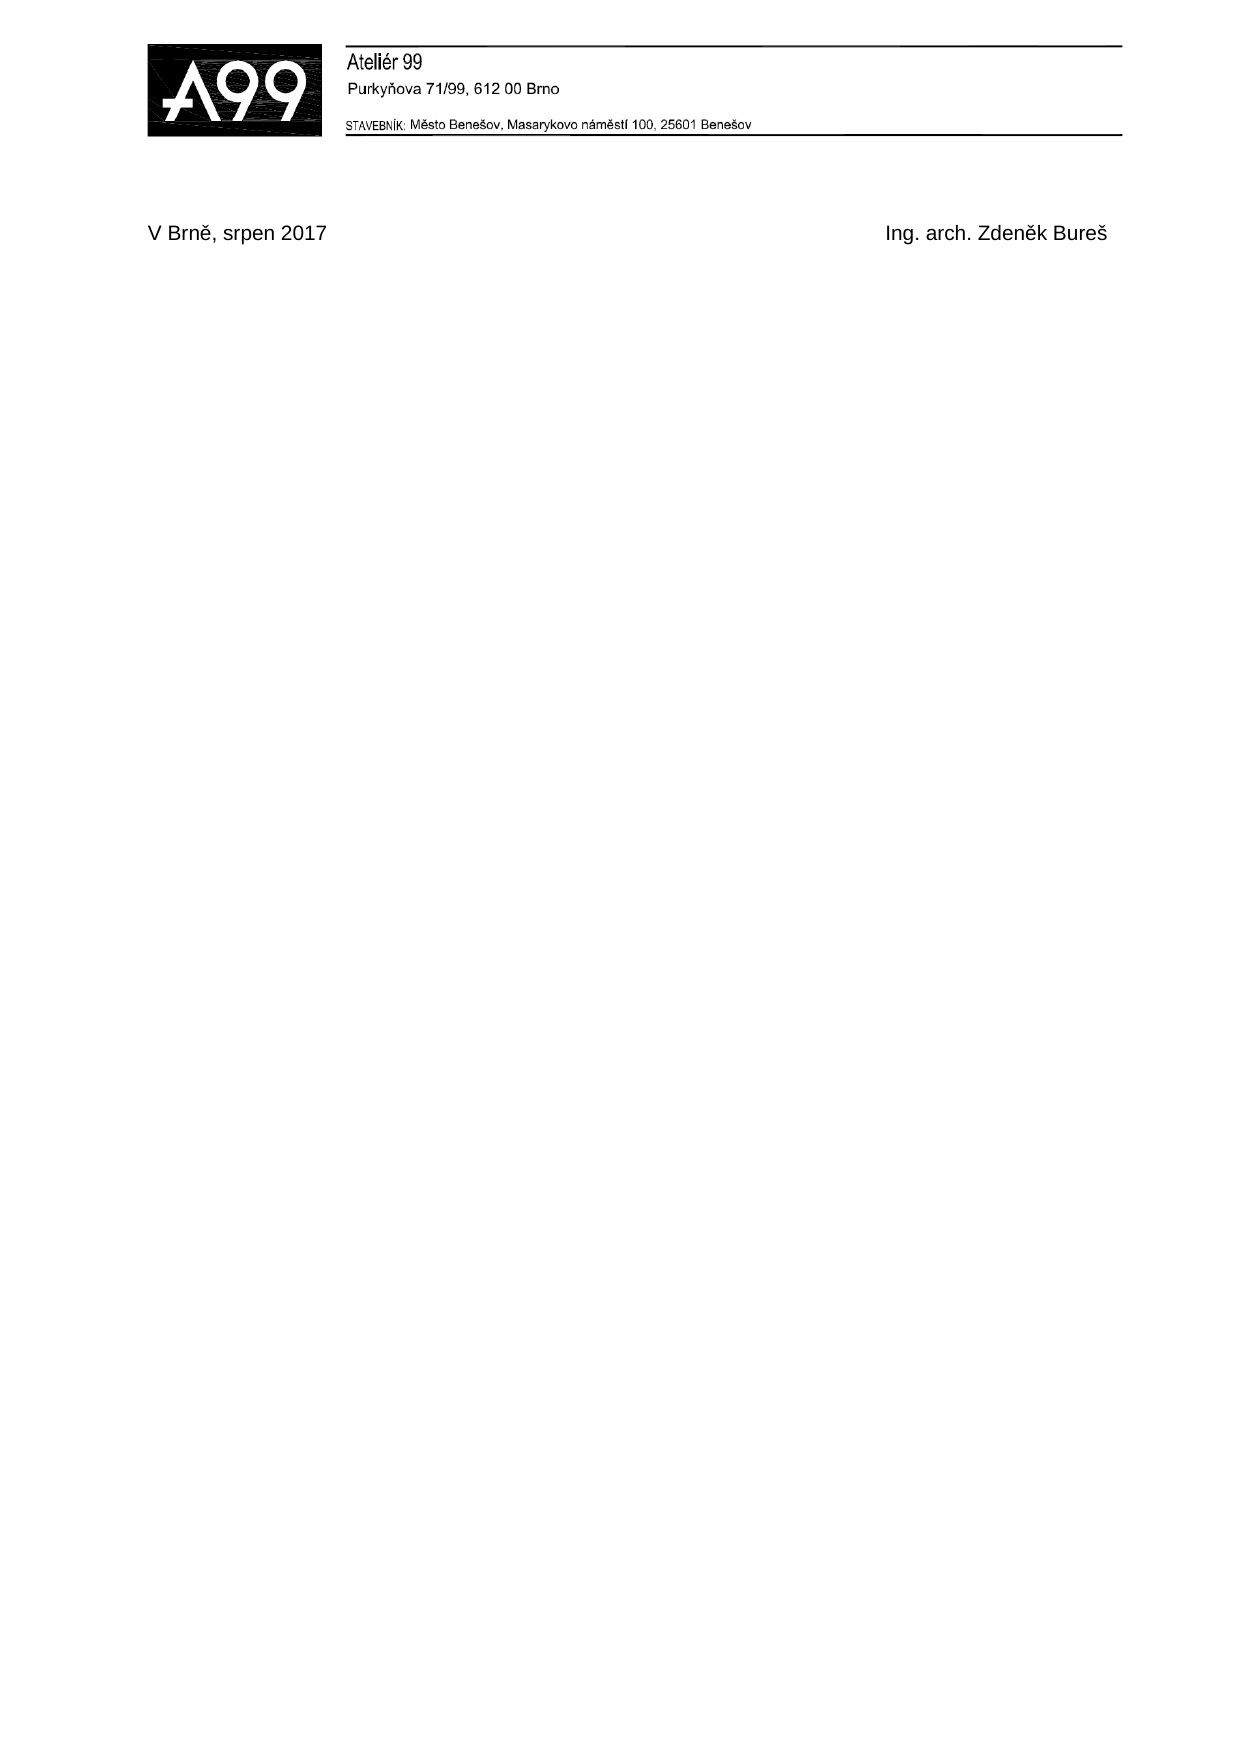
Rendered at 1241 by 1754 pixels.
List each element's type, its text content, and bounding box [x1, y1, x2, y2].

picture [147, 44, 1123, 137]
text V Brně, srpen 2017 Ing. arch. Zdeněk Bureš [148, 220, 1152, 244]
